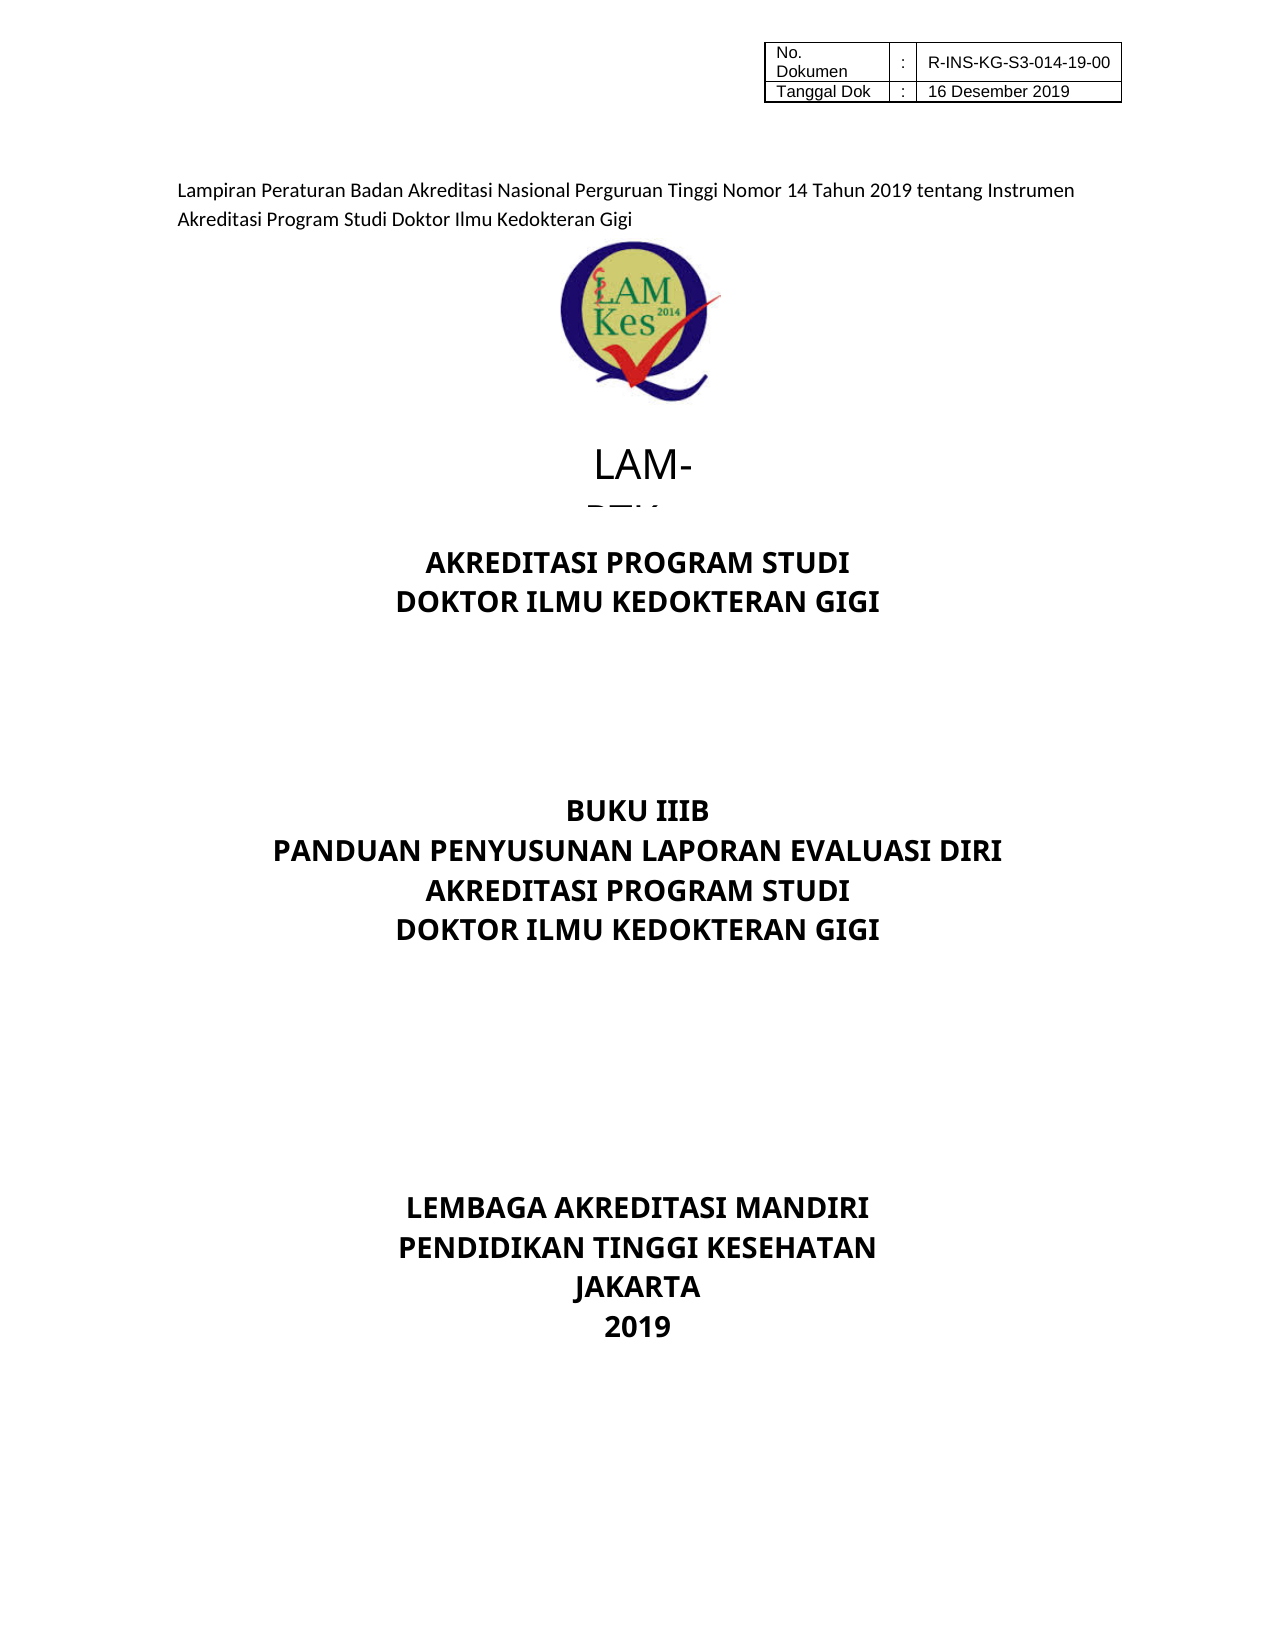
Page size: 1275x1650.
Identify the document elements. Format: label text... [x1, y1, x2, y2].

text AKREDITASI PROGRAM STUDI [177, 542, 1098, 582]
text LEMBAGA AKREDITASI MANDIRI [177, 1187, 1098, 1227]
text PENDIDIKAN TINGGI KESEHATAN [177, 1227, 1098, 1267]
text BUKU IIIB [177, 790, 1098, 830]
text AKREDITASI PROGRAM STUDI [177, 870, 1098, 909]
text JAKARTA [177, 1267, 1098, 1306]
text 2019 [177, 1306, 1098, 1346]
text DOKTOR ILMU KEDOKTERAN GIGI [177, 909, 1098, 949]
text Lampiran Peraturan Badan Akreditasi Nasional Perguruan Tinggi Nomor 14 Tahun 2019 tentang Instrumen Akreditasi Program Studi Doktor Ilmu Kedokteran Gigi [177, 177, 1098, 463]
text DOKTOR ILMU KEDOKTERAN GIGI [177, 582, 1098, 621]
text PANDUAN PENYUSUNAN LAPORAN EVALUASI DIRI [177, 830, 1098, 870]
